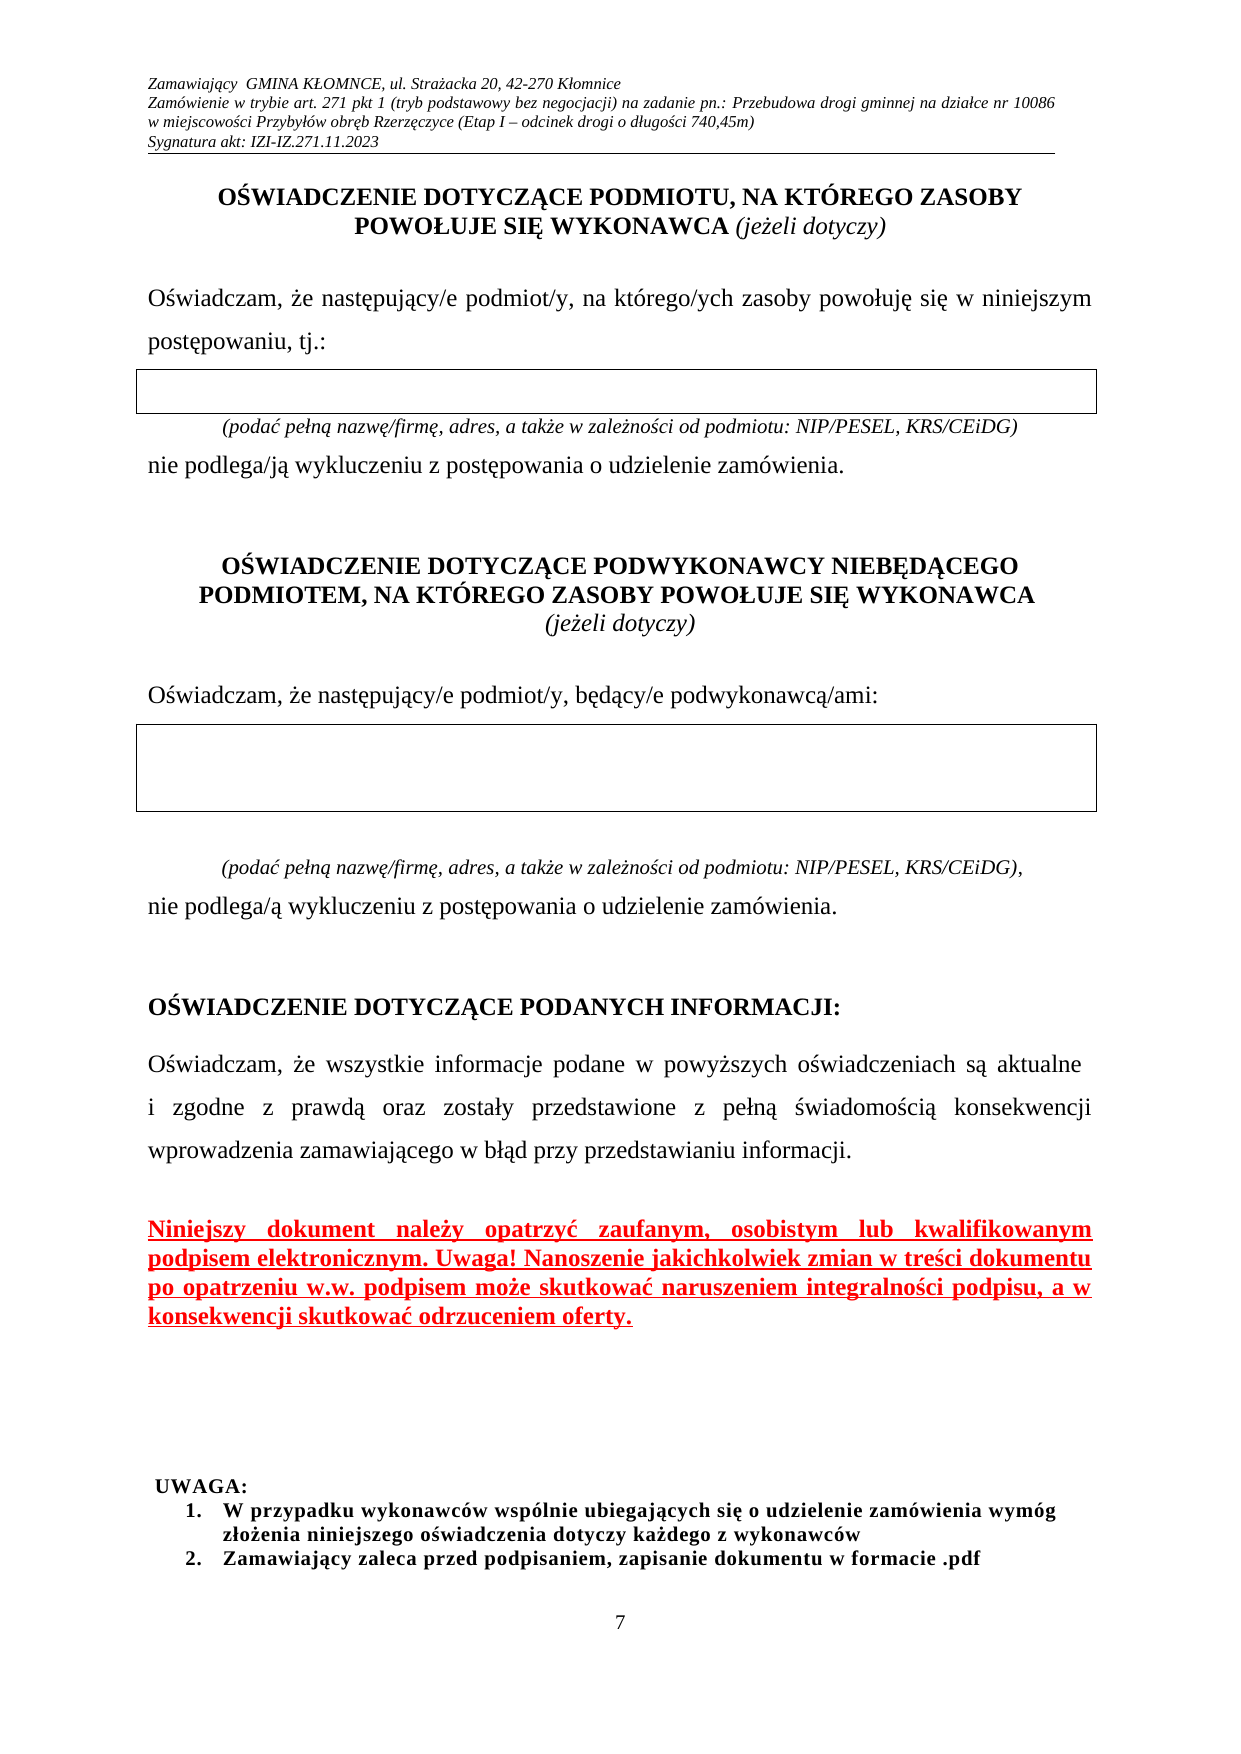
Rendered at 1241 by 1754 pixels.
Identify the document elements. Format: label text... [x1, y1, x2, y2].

text Oświadczam, że wszystkie informacje podane w powyższych oświadczeniach są aktualne i zgodne z prawdą oraz zostały przedstawione z pełną świadomością konsekwencji wprowadzenia zamawiającego w błąd przy przedstawianiu informacji. [148, 1049, 1093, 1164]
text OŚWIADCZENIE DOTYCZĄCE PODANYCH INFORMACJI: [148, 992, 1093, 1020]
list Zamawiający zaleca przed podpisaniem, zapisanie dokumentu w formacie .pdf [185, 1546, 1093, 1570]
table_header [137, 370, 1096, 413]
text UWAGA: [154, 1474, 1093, 1498]
text Niniejszy dokument należy opatrzyć zaufanym, osobistym lub kwalifikowanym podpisem elektronicznym. Uwaga! Nanoszenie jakichkolwiek zmian w treści dokumentu po opatrzeniu w.w. podpisem może skutkować naruszeniem integralności podpisu, a w konsekwencji skutkować odrzuceniem oferty. [147, 1214, 1093, 1239]
text (podać pełną nazwę/firmę, adres, a także w zależności od podmiotu: NIP/PESEL, KRS/CEiDG) [148, 414, 1093, 438]
text OŚWIADCZENIE DOTYCZĄCE PODMIOTU, NA KTÓREGO ZASOBY POWOŁUJE SIĘ WYKONAWCA (jeżeli dotyczy) [148, 182, 1093, 240]
text Oświadczam, że następujący/e podmiot/y, na którego/ych zasoby powołuję się w niniejszym postępowaniu, tj.: [148, 283, 1093, 355]
text nie podlega/ą wykluczeniu z postępowania o udzielenie zamówienia. [148, 891, 1093, 920]
text Oświadczam, że następujący/e podmiot/y, będący/e podwykonawcą/ami: [148, 680, 1093, 709]
text (podać pełną nazwę/firmę, adres, a także w zależności od podmiotu: NIP/PESEL, KRS/CEiDG), [221, 855, 1093, 879]
text Niniejszy dokument należy opatrzyć zaufanym, osobistym lub kwalifikowanym podpisem elektronicznym. Uwaga! Nanoszenie jakichkolwiek zmian w treści dokumentu po opatrzeniu w.w. podpisem może skutkować naruszeniem integralności podpisu, a w konsekwencji skutkować odrzuceniem oferty. [147, 1240, 1093, 1329]
text OŚWIADCZENIE DOTYCZĄCE PODWYKONAWCY NIEBĘDĄCEGO PODMIOTEM, NA KTÓREGO ZASOBY POWOŁUJE SIĘ WYKONAWCA (jeżeli dotyczy) [148, 551, 1093, 637]
text nie podlega/ją wykluczeniu z postępowania o udzielenie zamówienia. [148, 450, 1093, 479]
table_header [137, 725, 1096, 811]
list W przypadku wykonawców wspólnie ubiegających się o udzielenie zamówienia wymóg złożenia niniejszego oświadczenia dotyczy każdego z wykonawców [185, 1498, 1093, 1546]
